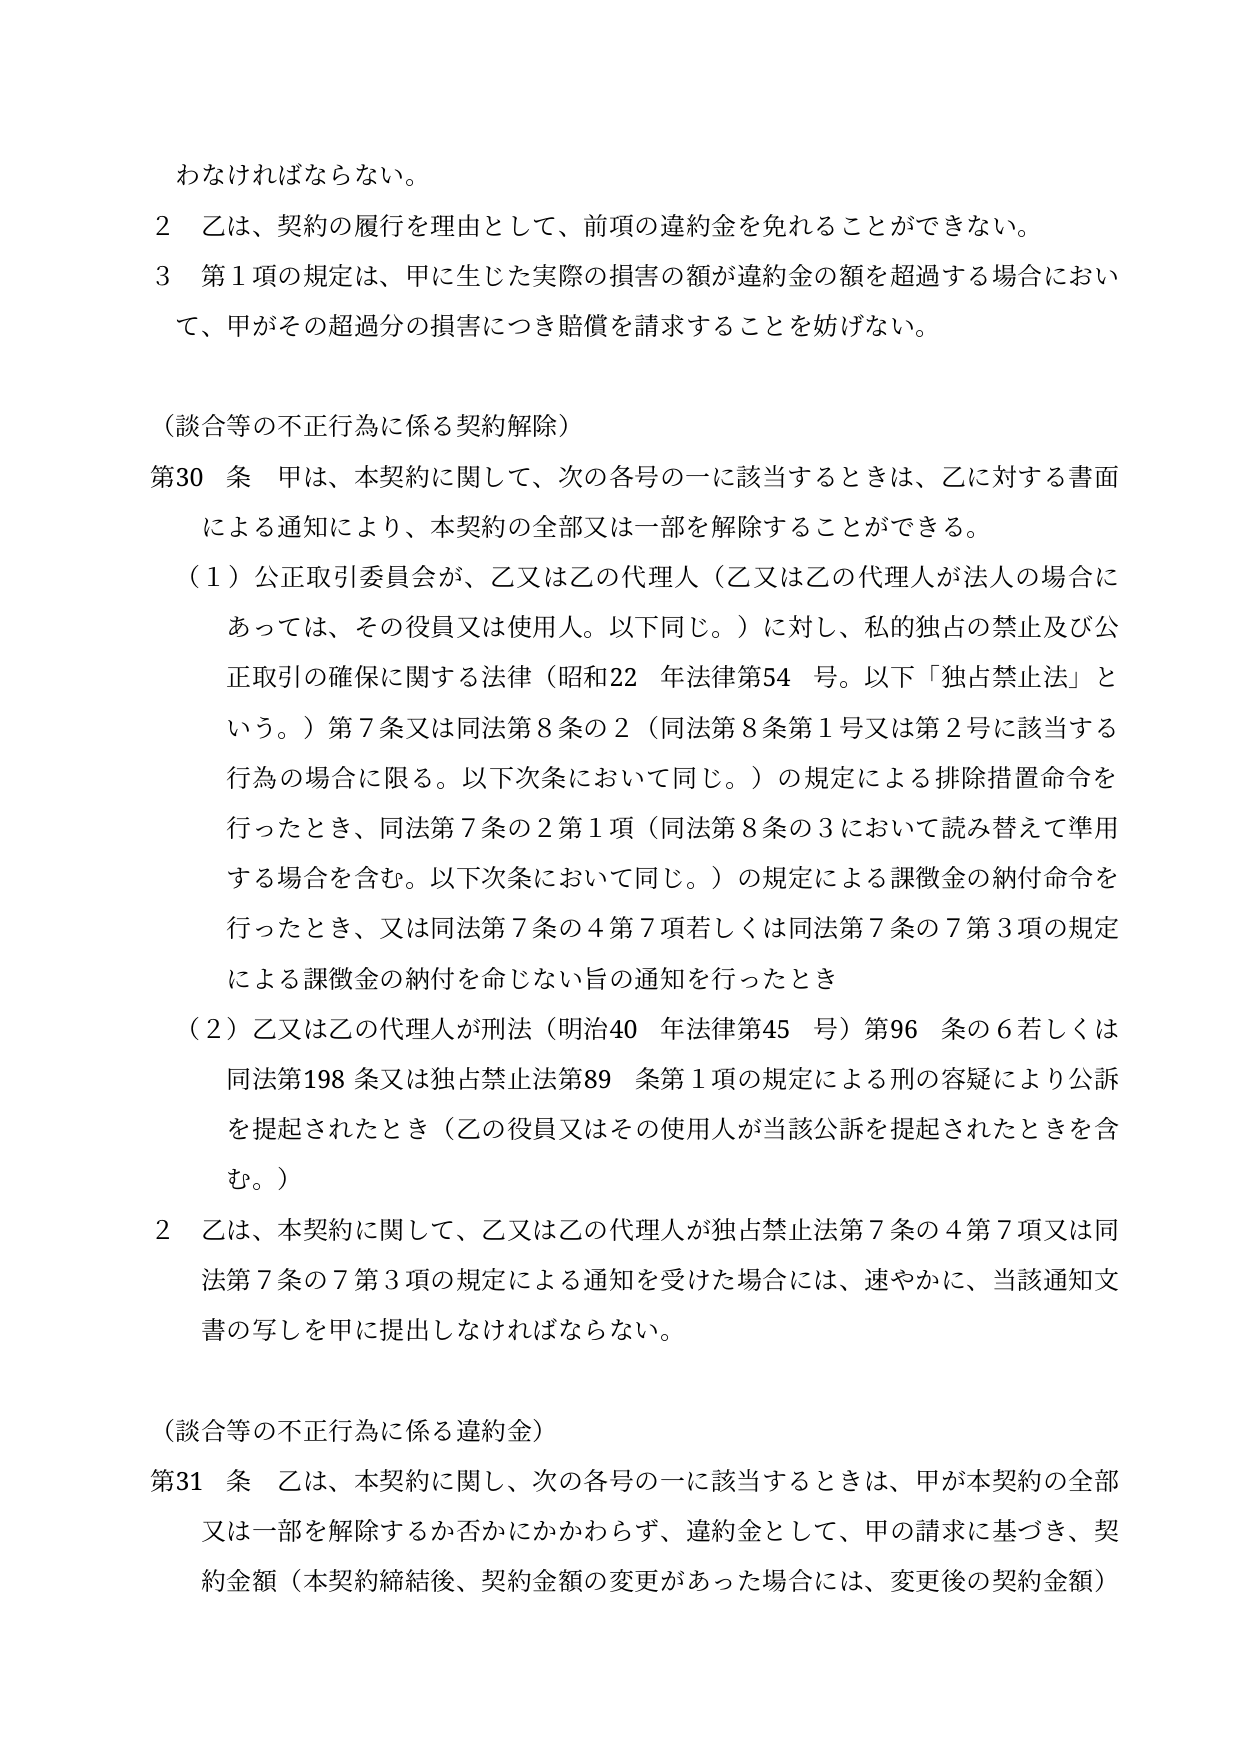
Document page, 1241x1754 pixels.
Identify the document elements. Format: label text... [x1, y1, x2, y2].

text 第30条 甲は、本契約に関して、次の各号の一に該当するときは、乙に対する書面による通知により、本契約の全部又は一部を解除することができる。 [150, 450, 1120, 551]
text （１）公正取引委員会が、乙又は乙の代理人（乙又は乙の代理人が法人の場合にあっては、その役員又は使用人。以下同じ。）に対し、私的独占の禁止及び公正取引の確保に関する法律（昭和22年法律第54号。以下「独占禁止法」という。）第７条又は同法第８条の２（同法第８条第１号又は第２号に該当する行為の場合に限る。以下次条において同じ。）の規定による排除措置命令を行ったとき、同法第７条の２第１項（同法第８条の３において読み替えて準用する場合を含む。以下次条において同じ。）の規定による課徴金の納付命令を行ったとき、又は同法第７条の４第７項若しくは同法第７条の７第３項の規定による課徴金の納付を命じない旨の通知を行ったとき [175, 551, 1120, 1002]
text （談合等の不正行為に係る契約解除） [150, 400, 1120, 450]
text ２ 乙は、契約の履行を理由として、前項の違約金を免れることができない。 [150, 199, 1120, 249]
text ３ 第１項の規定は、甲に生じた実際の損害の額が違約金の額を超過する場合において、甲がその超過分の損害につき賠償を請求することを妨げない。 [150, 249, 1120, 350]
text （談合等の不正行為に係る違約金） [150, 1404, 1120, 1454]
text （２）乙又は乙の代理人が刑法（明治40年法律第45号）第96条の６若しくは同法第198条又は独占禁止法第89条第１項の規定による刑の容疑により公訴を提起されたとき（乙の役員又はその使用人が当該公訴を提起されたときを含む。） [175, 1002, 1120, 1203]
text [150, 1454, 1120, 1605]
text ２ 乙は、本契約に関して、乙又は乙の代理人が独占禁止法第７条の４第７項又は同法第７条の７第３項の規定による通知を受けた場合には、速やかに、当該通知文書の写しを甲に提出しなければならない。 [150, 1203, 1120, 1354]
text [150, 149, 1120, 199]
